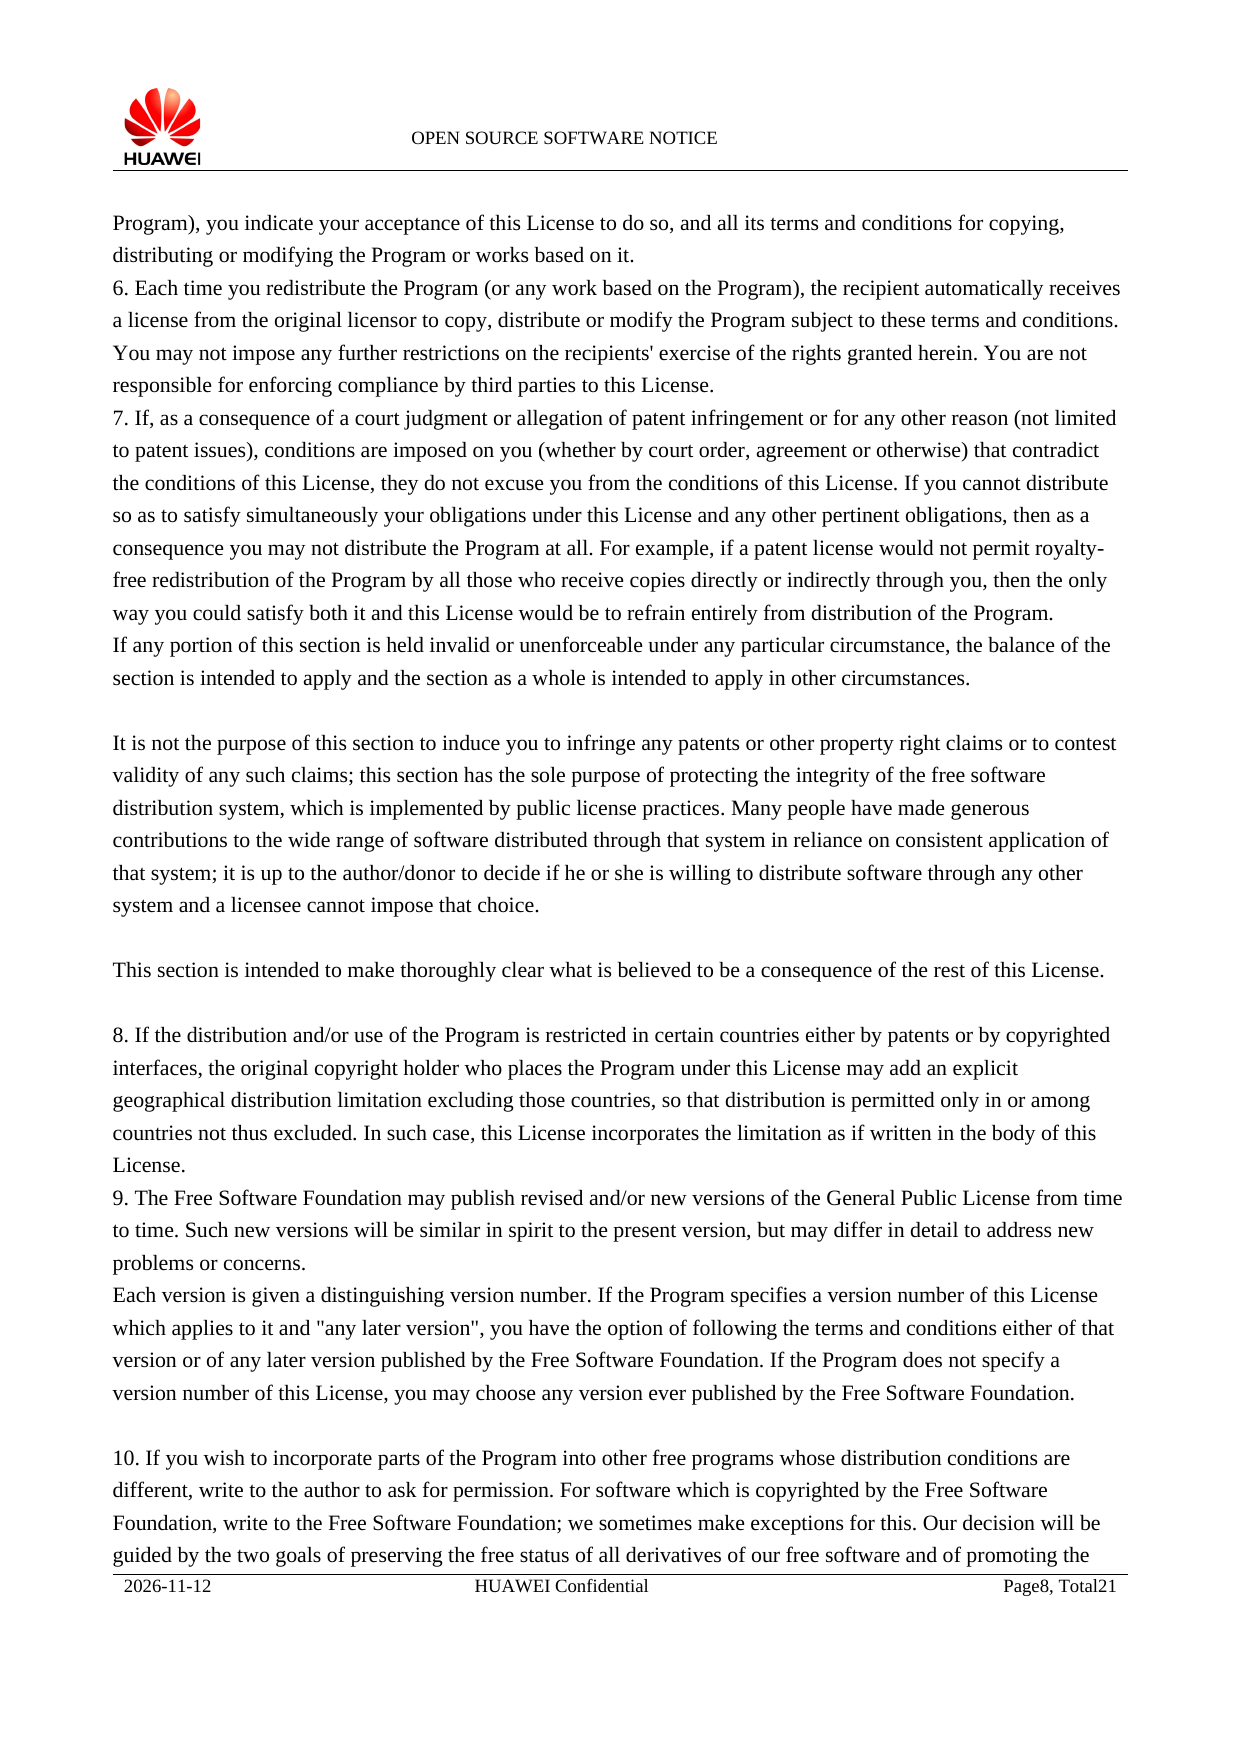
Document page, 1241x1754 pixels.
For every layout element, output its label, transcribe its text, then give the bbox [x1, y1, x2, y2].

picture [124, 88, 201, 165]
